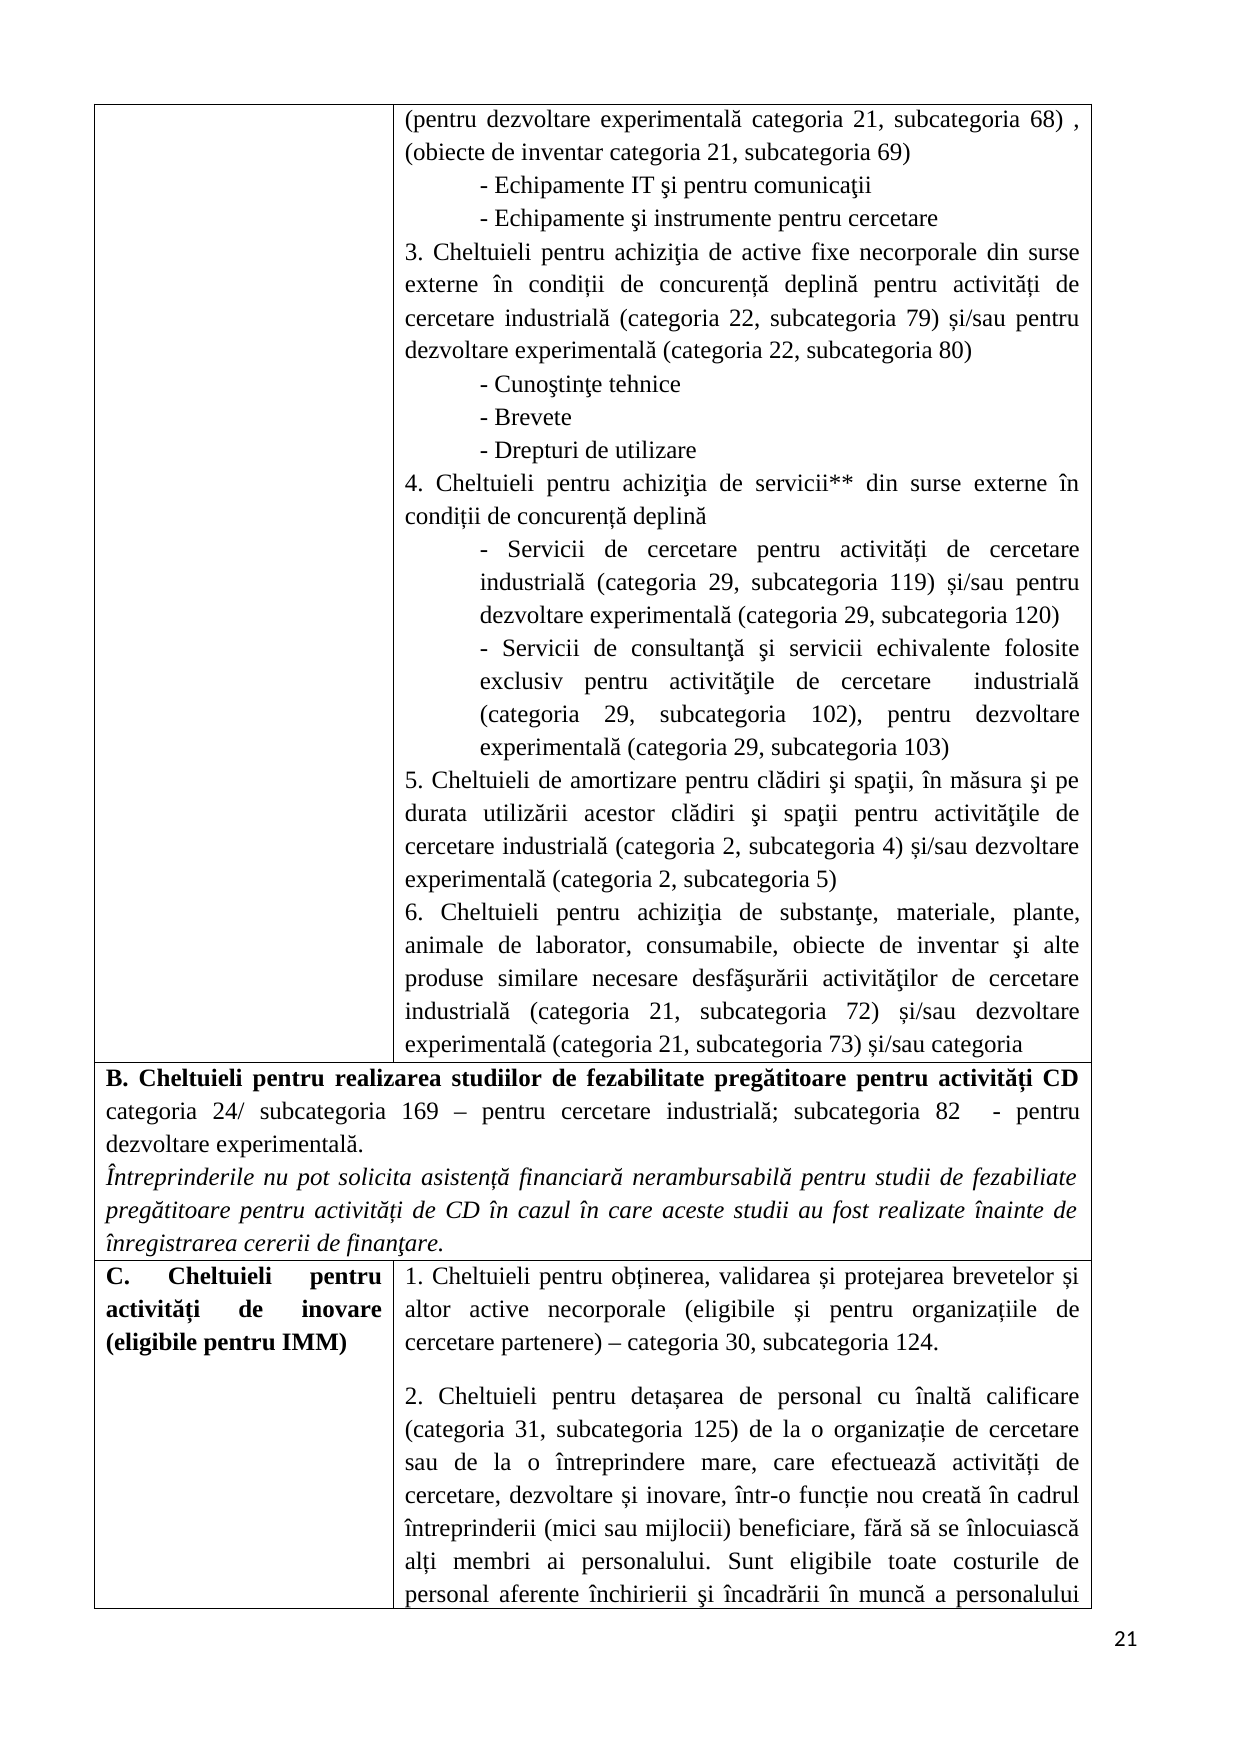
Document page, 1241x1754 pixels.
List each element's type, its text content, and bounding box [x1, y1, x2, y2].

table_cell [394, 1261, 1091, 1608]
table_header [394, 105, 1091, 1062]
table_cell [95, 1261, 393, 1608]
table_cell B. Cheltuieli pentru realizarea studiilor de fezabilitate pregătitoare pentru activități CD categoria 24/ subcategoria 169 – pentru cercetare industrială; subcategoria 82 - pentru dezvoltare experimentală. Întreprinderile nu pot solicita asistență financiară nerambursabilă pentru studii de fezabiliate pregătitoare pentru activități de CD în cazul în care aceste studii au fost realizate înainte de înregistrarea cererii de finanţare. [95, 1063, 1091, 1260]
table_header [95, 105, 393, 1062]
